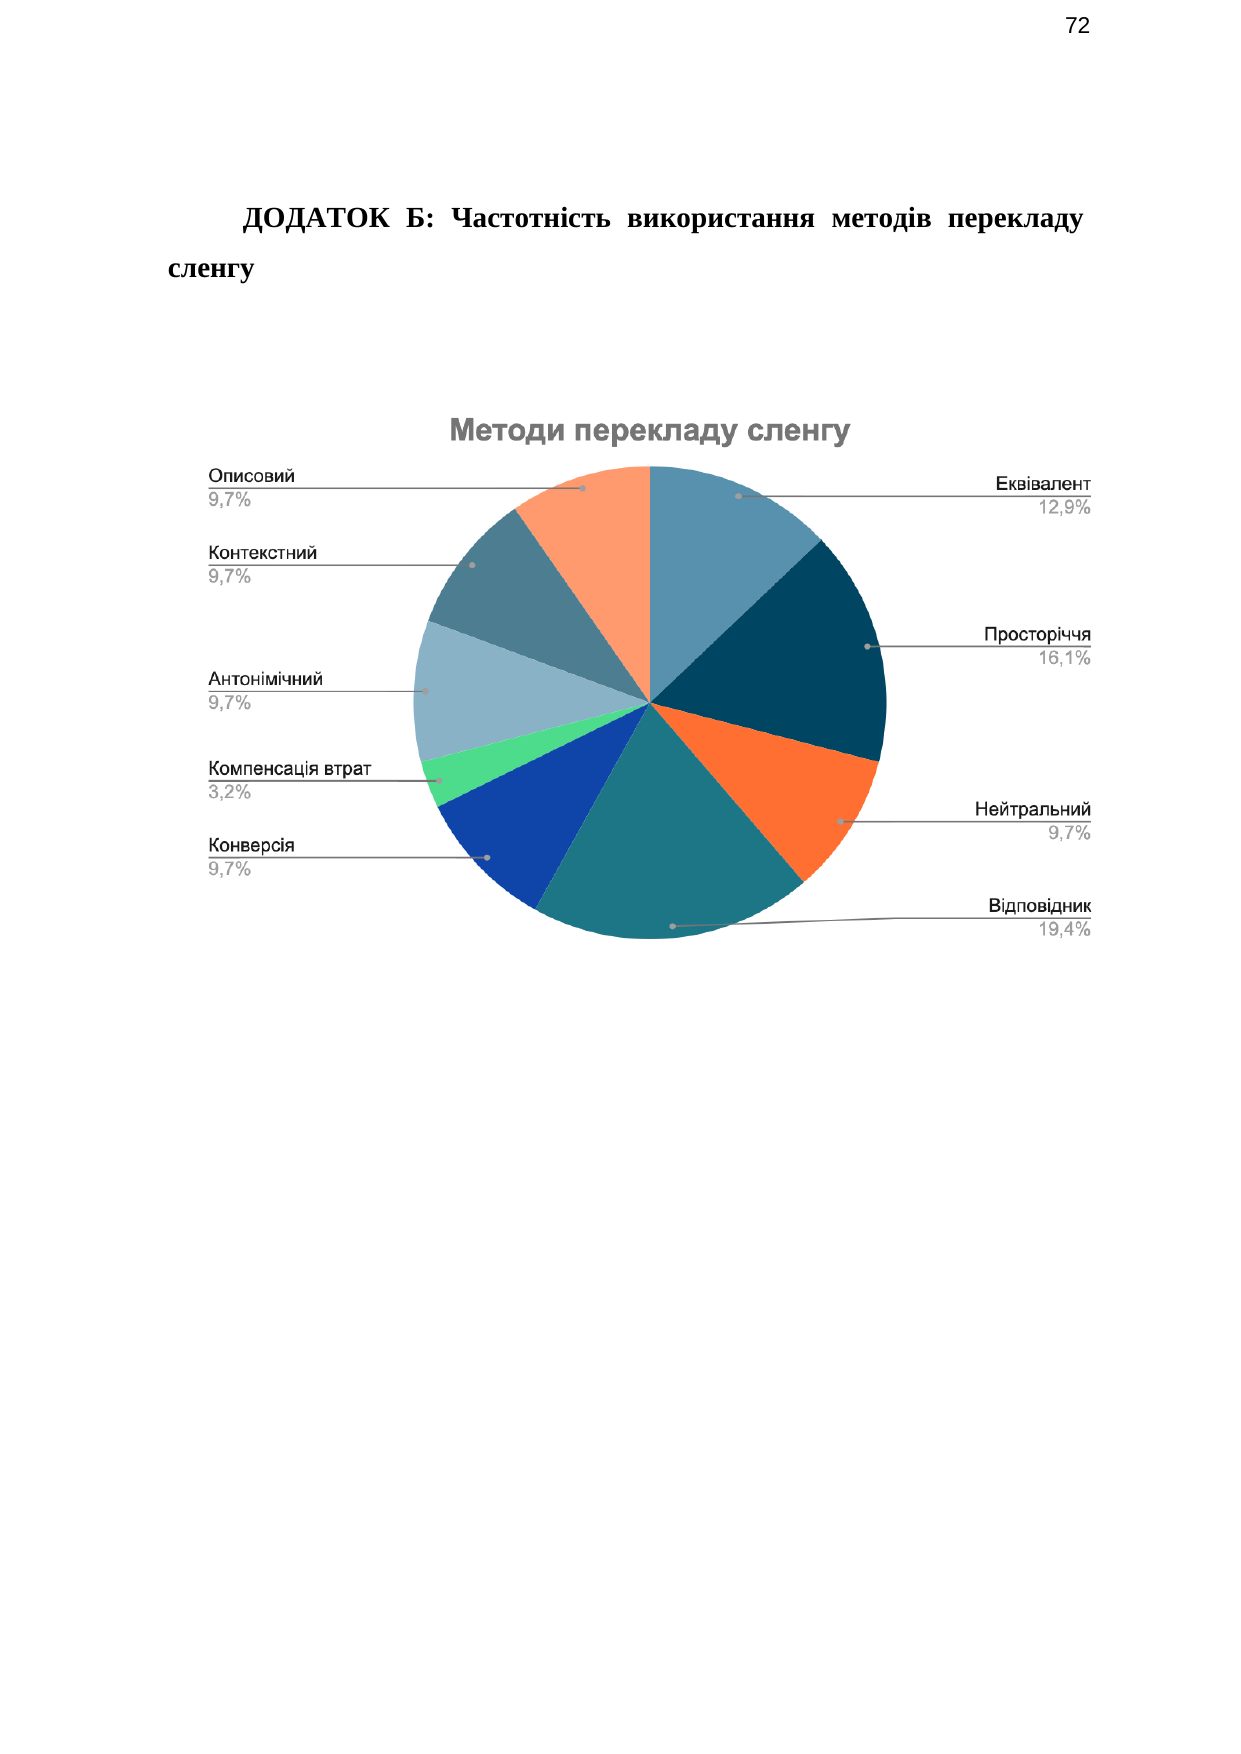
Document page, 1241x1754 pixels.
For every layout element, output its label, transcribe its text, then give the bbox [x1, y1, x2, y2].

picture [179, 405, 1106, 968]
text ДОДАТОК Б: Частотність використання методів перекладу сленгу [168, 200, 1084, 284]
